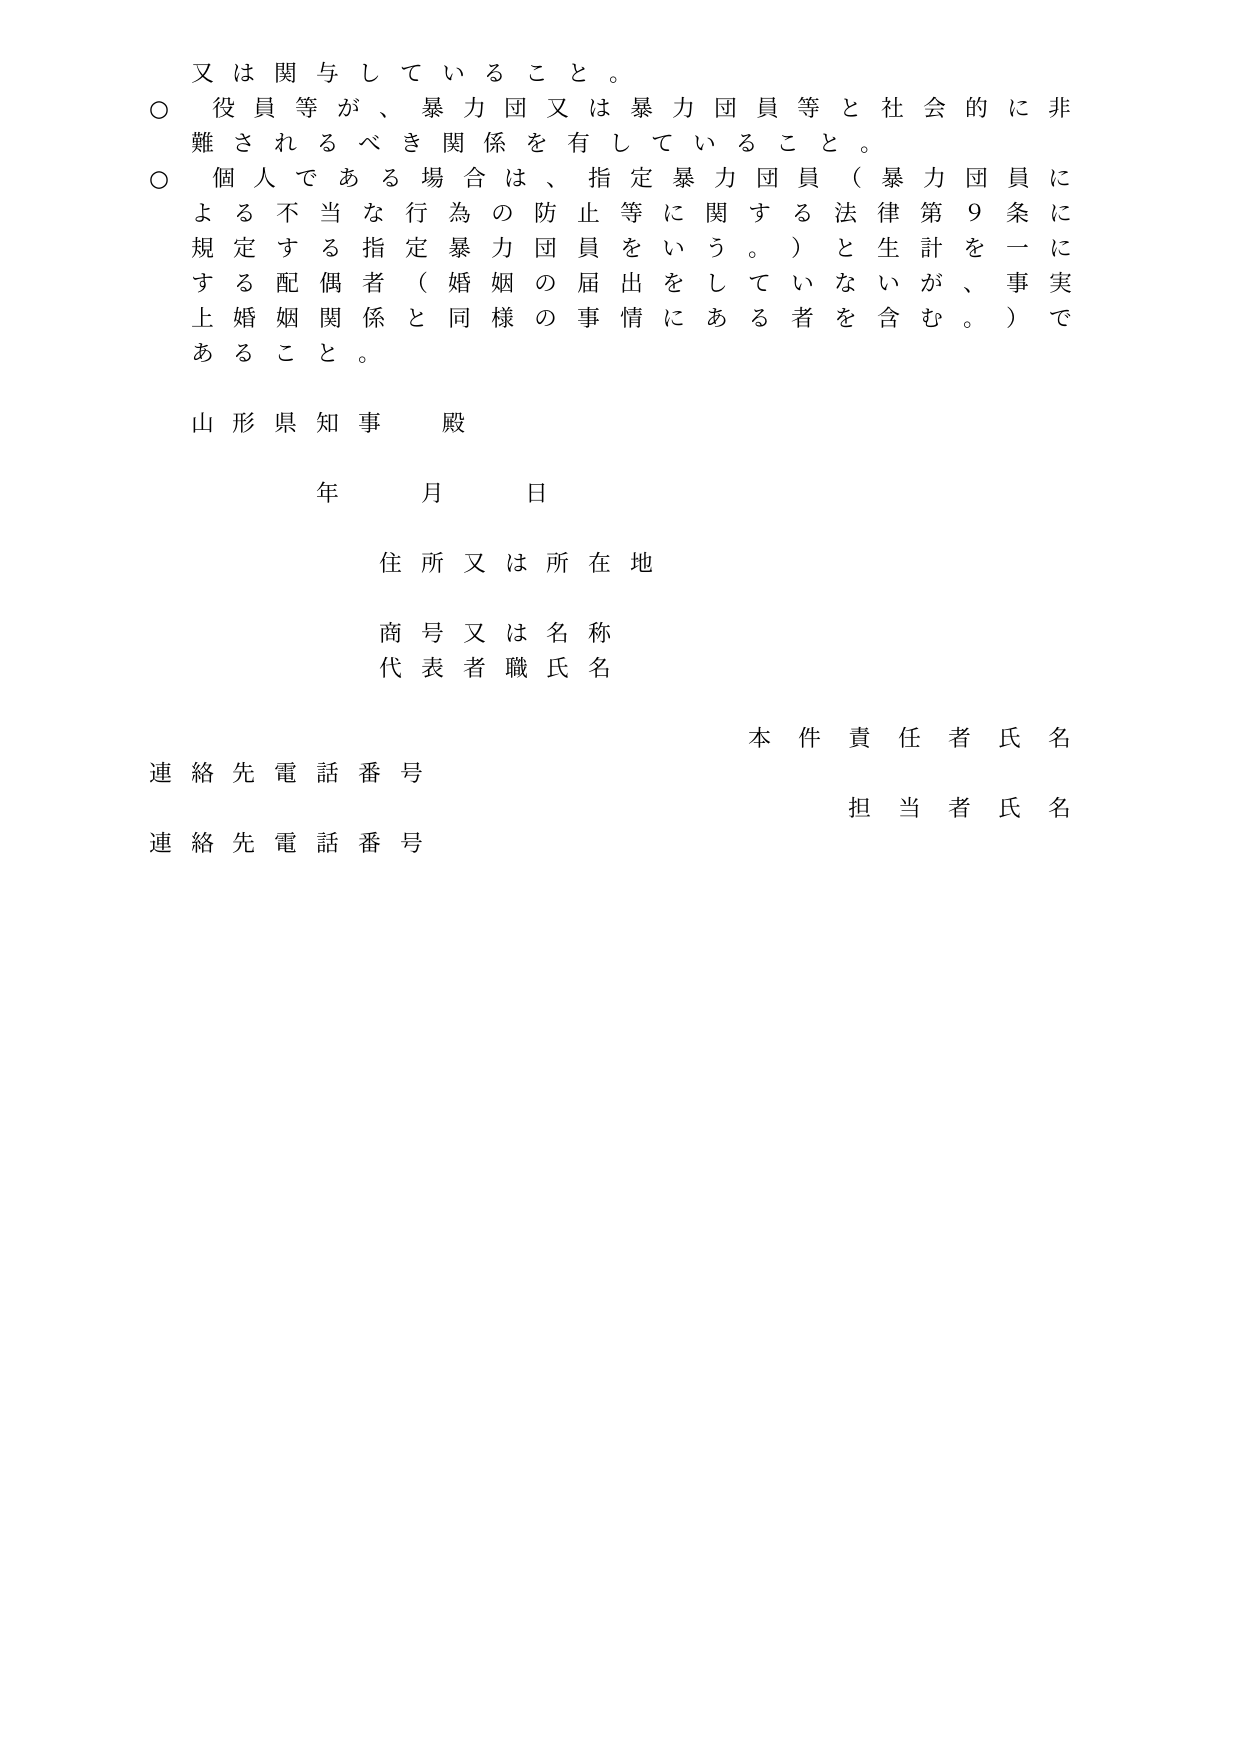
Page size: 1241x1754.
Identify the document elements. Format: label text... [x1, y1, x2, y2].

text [149, 54, 1091, 89]
text 住所又は所在地 [149, 544, 1091, 579]
text 担当者氏名 連絡先電話番号 [149, 789, 1091, 859]
text 代表者職氏名 [149, 649, 1091, 684]
text 年 月 日 [149, 474, 1091, 509]
text 山形県知事 殿 [149, 404, 1091, 439]
text ○ 個人である場合は、指定暴力団員（暴力団員による不当な行為の防止等に関する法律第９条に規定する指定暴力団員をいう。）と生計を一にする配偶者（婚姻の届出をしていないが、事実上婚姻関係と同様の事情にある者を含む。）であること。 [149, 159, 1091, 369]
text 本件責任者氏名 連絡先電話番号 [149, 719, 1091, 789]
text ○ 役員等が、暴力団又は暴力団員等と社会的に非難されるべき関係を有していること。 [149, 89, 1091, 159]
text 商号又は名称 [149, 614, 1091, 649]
